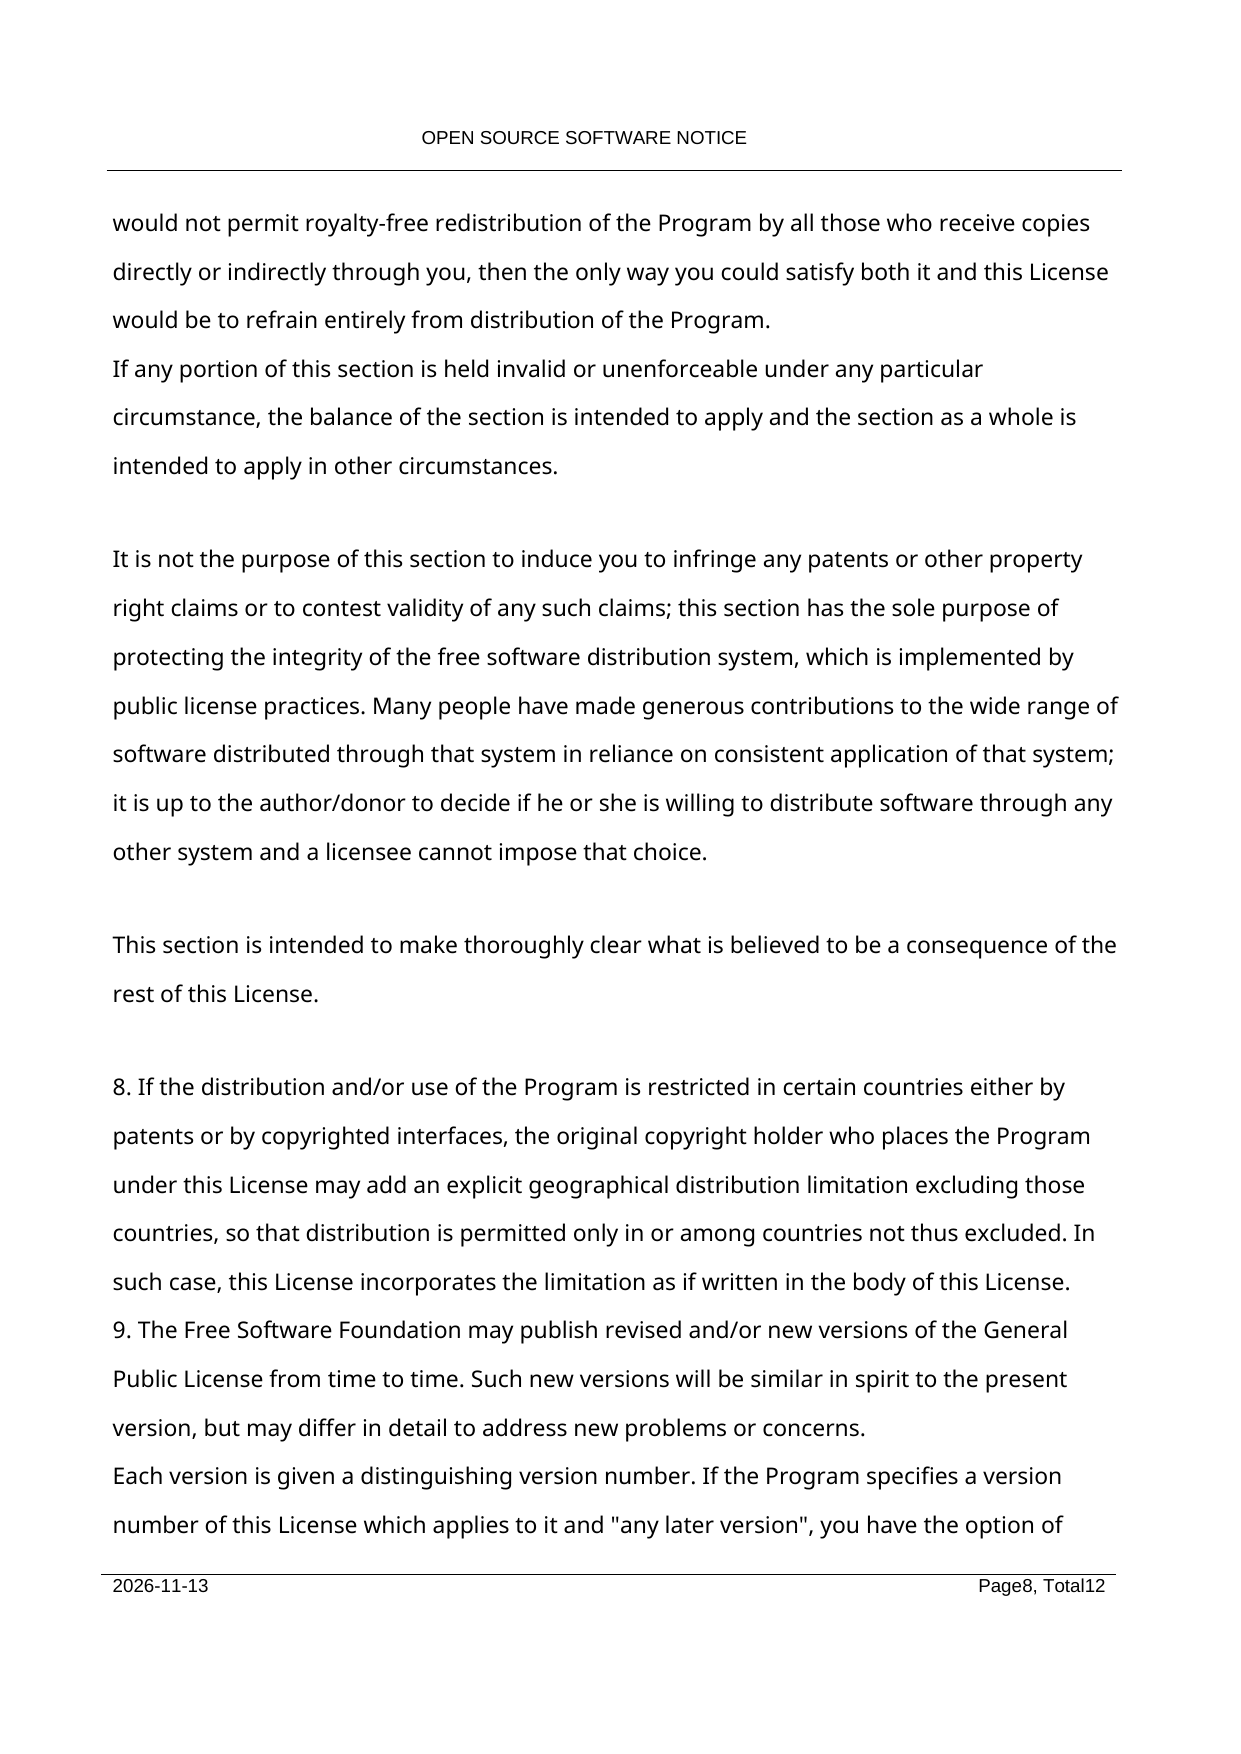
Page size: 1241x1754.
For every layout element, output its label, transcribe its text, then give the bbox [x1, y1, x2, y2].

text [112, 1459, 1128, 1540]
text This section is intended to make thoroughly clear what is believed to be a consequence of the rest of this License. [112, 928, 1128, 1010]
text 9. The Free Software Foundation may publish revised and/or new versions of the General Public License from time to time. Such new versions will be similar in spirit to the present version, but may differ in detail to address new problems or concerns. [112, 1313, 1128, 1443]
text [112, 206, 1128, 336]
text 8. If the distribution and/or use of the Program is restricted in certain countries either by patents or by copyrighted interfaces, the original copyright holder who places the Program under this License may add an explicit geographical distribution limitation excluding those countries, so that distribution is permitted only in or among countries not thus excluded. In such case, this License incorporates the limitation as if written in the body of this License. [112, 1070, 1128, 1298]
text It is not the purpose of this section to induce you to infringe any patents or other property right claims or to contest validity of any such claims; this section has the sole purpose of protecting the integrity of the free software distribution system, which is implemented by public license practices. Many people have made generous contributions to the wide range of software distributed through that system in reliance on consistent application of that system; it is up to the author/donor to decide if he or she is willing to distribute software through any other system and a licensee cannot impose that choice. [112, 543, 1128, 868]
text If any portion of this section is held invalid or unenforceable under any particular circumstance, the balance of the section is intended to apply and the section as a whole is intended to apply in other circumstances. [112, 352, 1128, 482]
